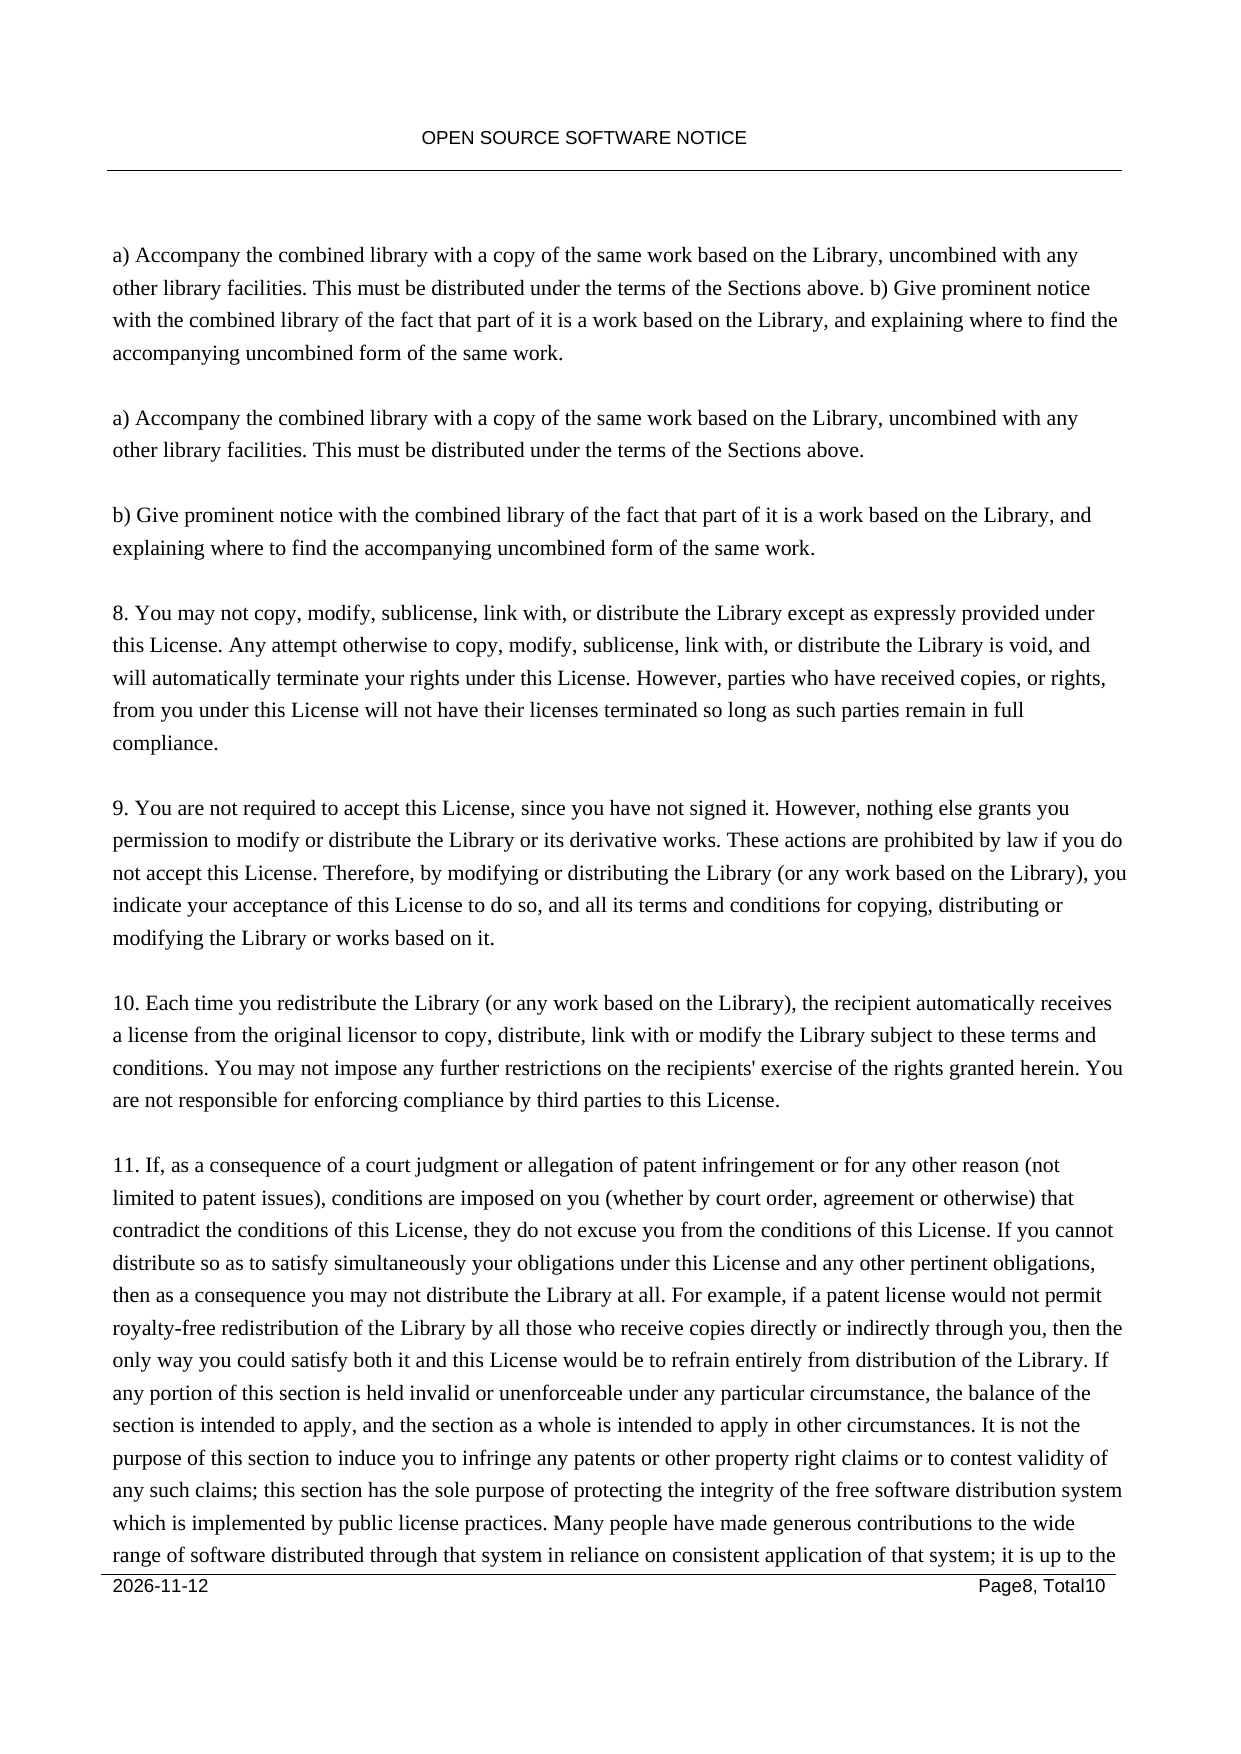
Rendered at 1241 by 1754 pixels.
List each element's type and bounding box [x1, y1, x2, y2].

text [112, 206, 1128, 1571]
